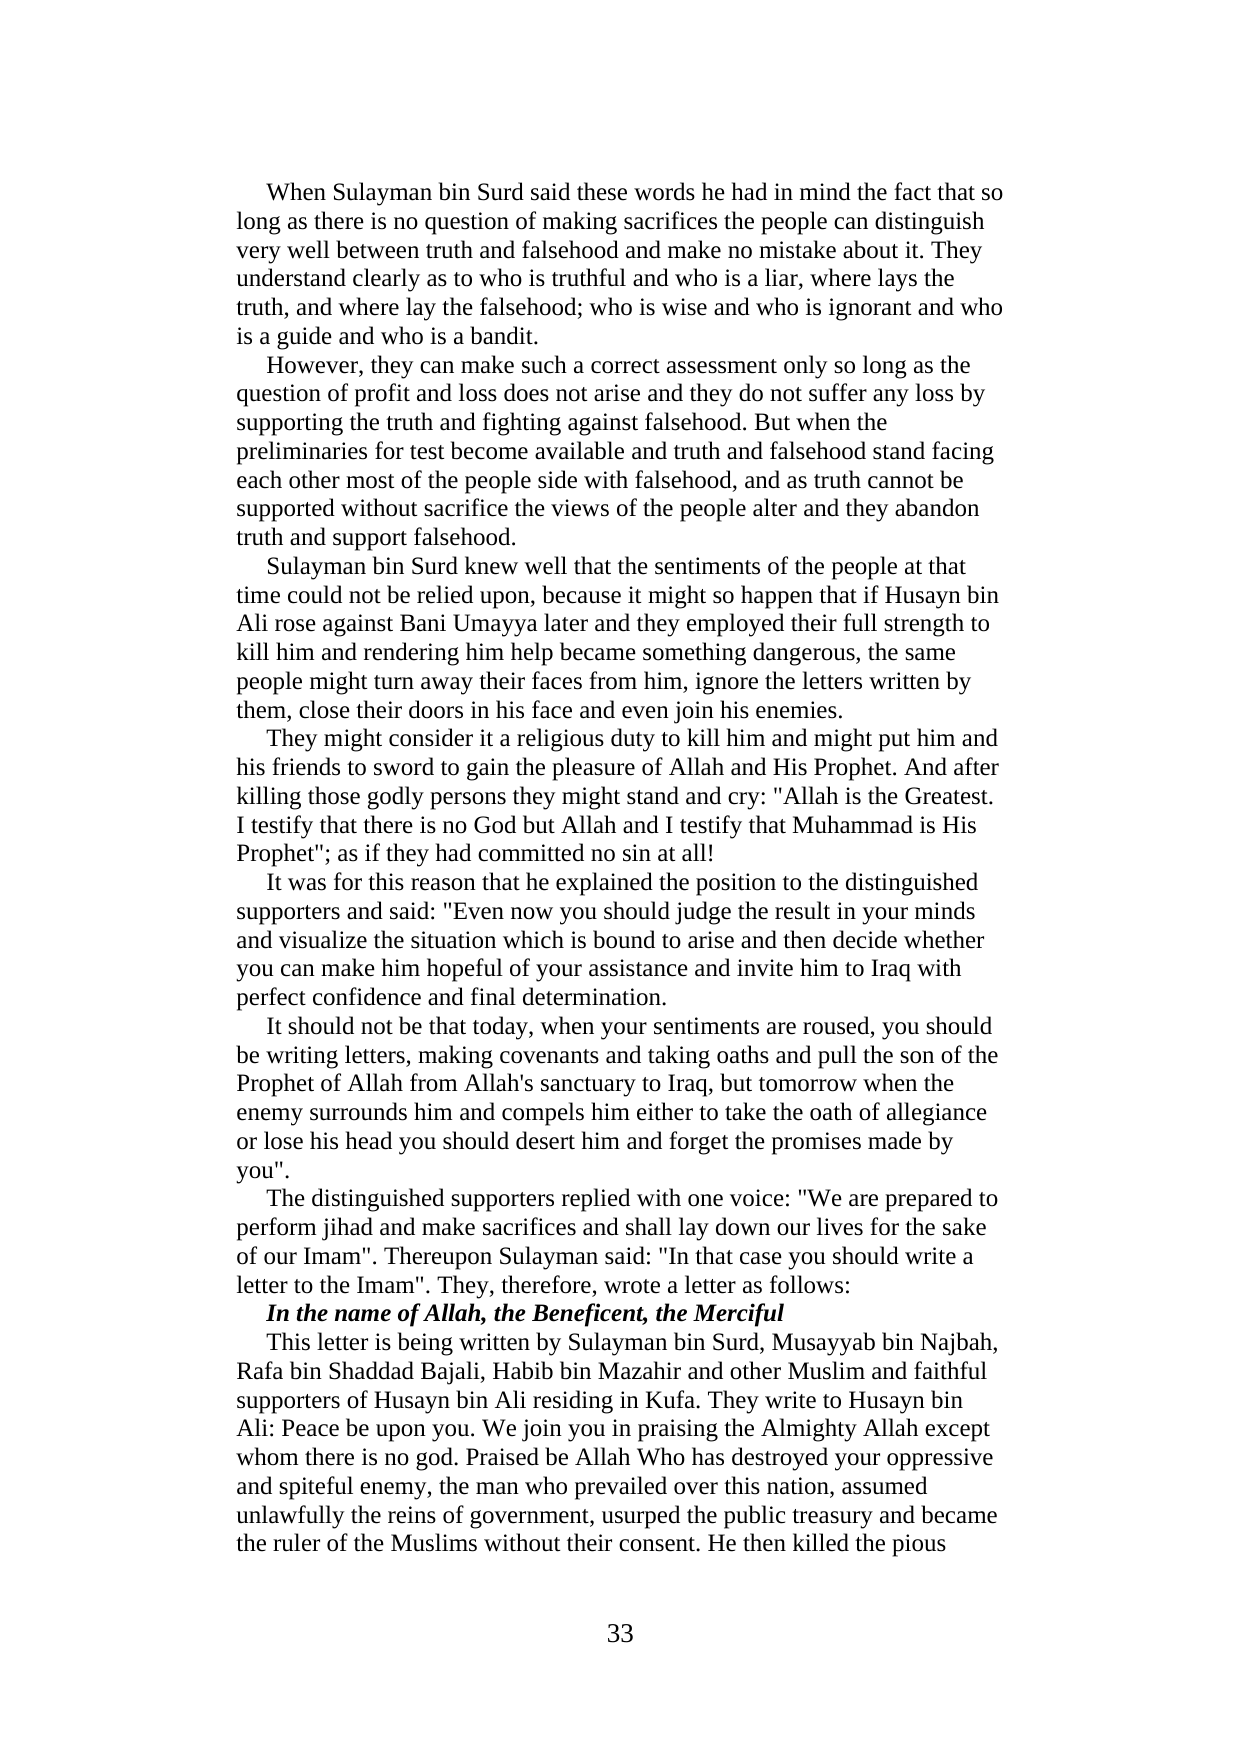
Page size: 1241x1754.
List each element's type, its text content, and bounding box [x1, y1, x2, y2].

text In the name of Allah, the Beneficent, the Merciful [236, 1298, 1004, 1327]
text They might consider it a religious duty to kill him and might put him and his friends to sword to gain the pleasure of Allah and His Prophet. And after killing those godly persons they might stand and cry: "Allah is the Greatest. I testify that there is no God but Allah and I testify that Muhammad is His Prophet"; as if they had committed no sin at all! [236, 723, 1004, 867]
text It was for this reason that he explained the position to the distinguished supporters and said: "Even now you should judge the result in your minds and visualize the situation which is bound to arise and then decide whether you can make him hopeful of your assistance and invite him to Iraq with perfect confidence and final determination. [236, 867, 1004, 1011]
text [236, 1327, 1004, 1557]
text However, they can make such a correct assessment only so long as the question of profit and loss does not arise and they do not suffer any loss by supporting the truth and fighting against falsehood. But when the preliminaries for test become available and truth and falsehood stand facing each other most of the people side with falsehood, and as truth cannot be supported without sacrifice the views of the people alter and they abandon truth and support falsehood. [236, 350, 1004, 551]
text understand clearly as to who is truthful and who is a liar, where lays the truth, and where lay the falsehood; who is wise and who is ignorant and who is a guide and who is a bandit. [236, 263, 1004, 350]
text When Sulayman bin Surd said these words he had in mind the fact that so long as there is no question of making sacrifices the people can distinguish very well between truth and falsehood and make no mistake about it. They [236, 177, 1004, 263]
text Sulayman bin Surd knew well that the sentiments of the people at that time could not be relied upon, because it might so happen that if Husayn bin Ali rose against Bani Umayya later and they employed their full strength to kill him and rendering him help became something dangerous, the same people might turn away their faces from him, ignore the letters written by them, close their doors in his face and even join his enemies. [236, 551, 1004, 723]
text The distinguished supporters replied with one voice: "We are prepared to perform jihad and make sacrifices and shall lay down our lives for the sake of our Imam". Thereupon Sulayman said: "In that case you should write a letter to the Imam". They, therefore, wrote a letter as follows: [236, 1183, 1004, 1298]
text It should not be that today, when your sentiments are roused, you should be writing letters, making covenants and taking oaths and pull the son of the Prophet of Allah from Allah's sanctuary to Iraq, but tomorrow when the enemy surrounds him and compels him either to take the oath of allegiance or lose his head you should desert him and forget the promises made by you". [236, 1011, 1004, 1183]
